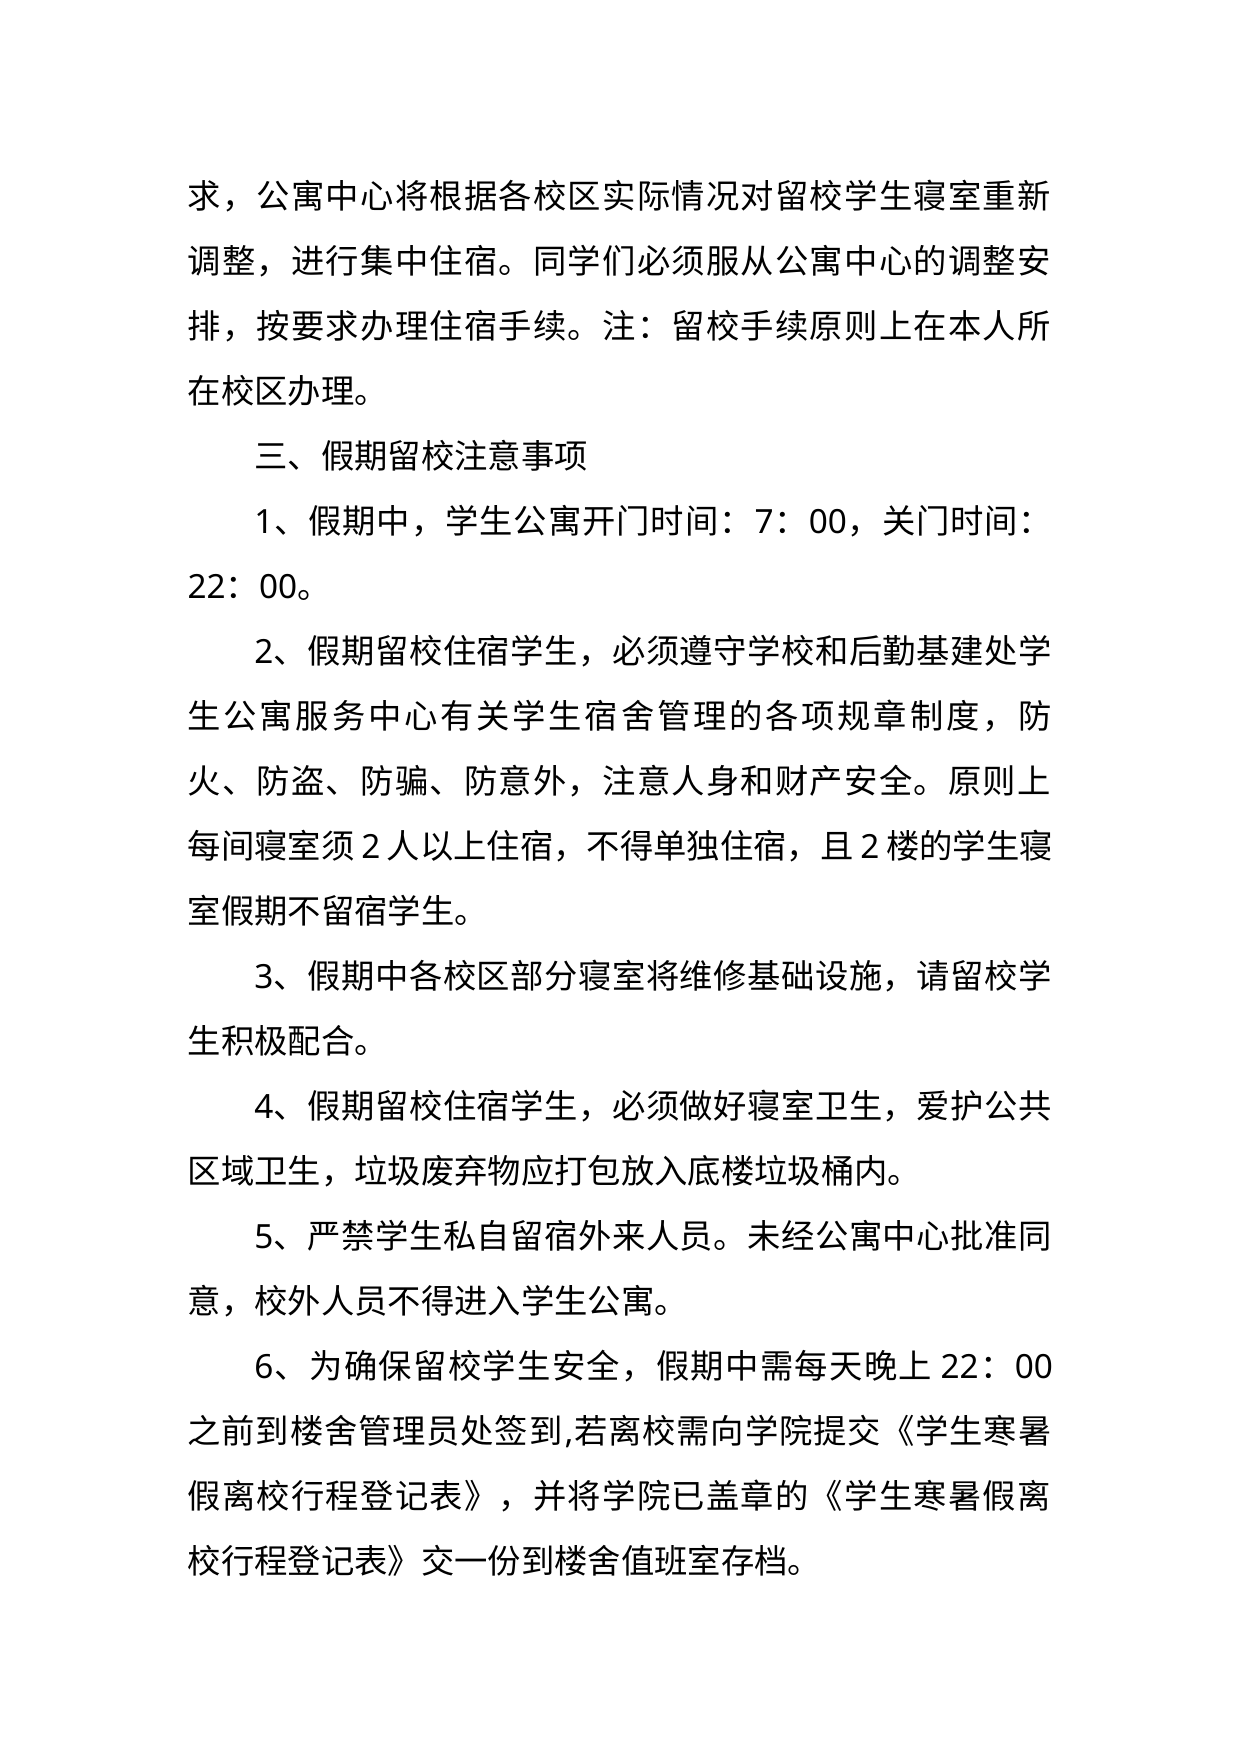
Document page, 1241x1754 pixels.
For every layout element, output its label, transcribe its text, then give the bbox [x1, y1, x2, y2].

text 6、为确保留校学生安全，假期中需每天晚上22：00之前到楼舍管理员处签到,若离校需向学院提交《学生寒暑假离校行程登记表》，并将学院已盖章的《学生寒暑假离校行程登记表》交一份到楼舍值班室存档。 [187, 1332, 1053, 1592]
text 2、假期留校住宿学生，必须遵守学校和后勤基建处学生公寓服务中心有关学生宿舍管理的各项规章制度，防火、防盗、防骗、防意外，注意人身和财产安全。原则上每间寝室须2人以上住宿，不得单独住宿，且2楼的学生寝室假期不留宿学生。 [187, 617, 1053, 942]
text 5、严禁学生私自留宿外来人员。未经公寓中心批准同意，校外人员不得进入学生公寓。 [187, 1202, 1053, 1332]
text 三、假期留校注意事项 [187, 422, 1053, 487]
text 3、假期中各校区部分寝室将维修基础设施，请留校学生积极配合。 [187, 942, 1053, 1072]
text 4、假期留校住宿学生，必须做好寝室卫生，爱护公共区域卫生，垃圾废弃物应打包放入底楼垃圾桶内。 [187, 1072, 1053, 1202]
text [187, 162, 1053, 422]
text 1、假期中，学生公寓开门时间：7：00，关门时间：22：00。 [187, 487, 1053, 617]
